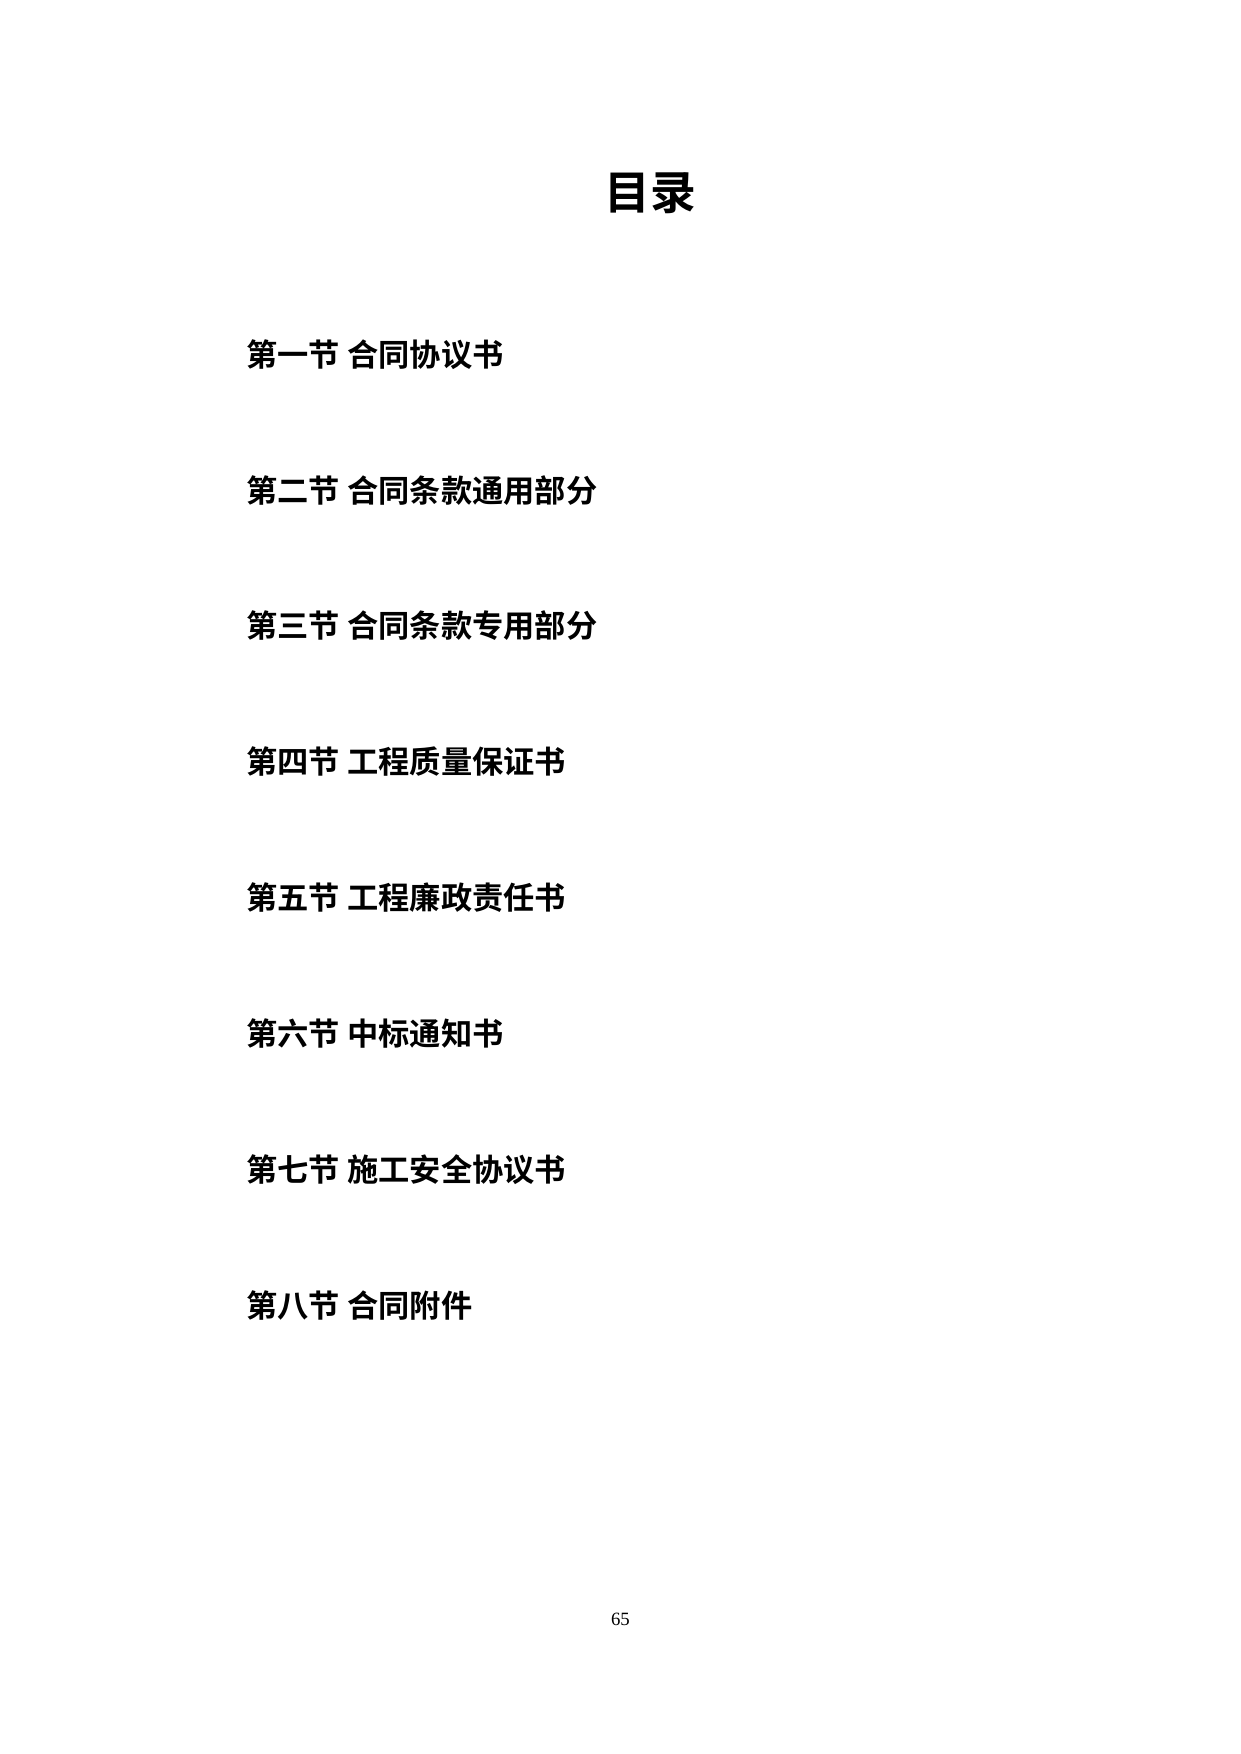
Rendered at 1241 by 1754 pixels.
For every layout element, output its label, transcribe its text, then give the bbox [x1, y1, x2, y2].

text 第五节 工程廉政责任书 [246, 873, 1053, 918]
text 第八节 合同附件 [246, 1281, 1053, 1326]
text 第一节 合同协议书 [246, 330, 1053, 375]
text 第七节 施工安全协议书 [246, 1145, 1053, 1190]
text 第六节 中标通知书 [246, 1009, 1053, 1054]
text 目录 [246, 156, 1053, 223]
text 第三节 合同条款专用部分 [246, 602, 1053, 647]
text 第二节 合同条款通用部分 [246, 466, 1053, 511]
text 第四节 工程质量保证书 [246, 737, 1053, 783]
